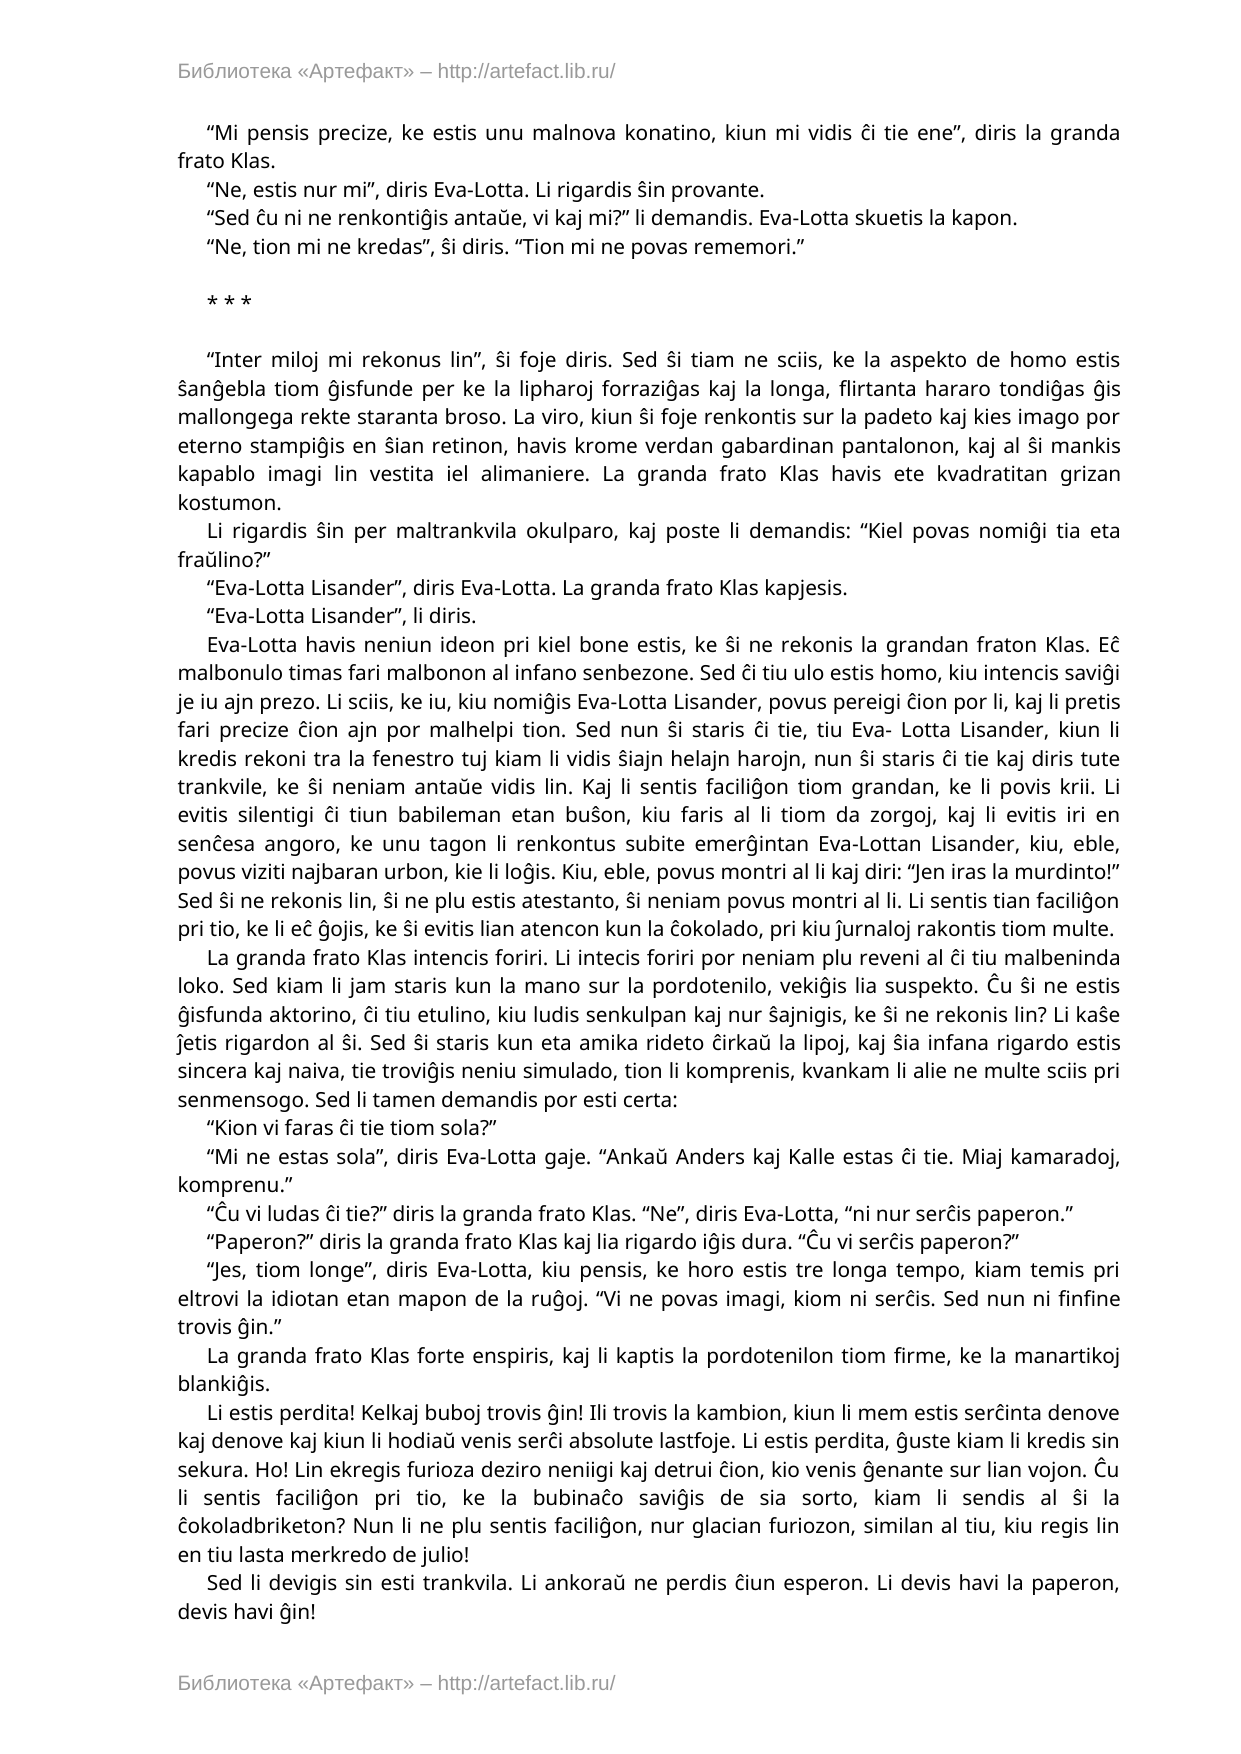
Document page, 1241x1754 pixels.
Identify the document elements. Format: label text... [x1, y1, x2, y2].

text La granda frato Klas forte enspiris, kaj li kaptis la pordotenilon tiom firme, ke la manartikoj blankiĝis. [177, 1341, 1122, 1398]
text “Ne, tion mi ne kredas”, ŝi diris. “Tion mi ne povas rememori.” [177, 232, 1122, 260]
text “Paperon?” diris la granda frato Klas kaj lia rigardo iĝis dura. “Ĉu vi serĉis paperon?” [177, 1227, 1122, 1256]
text “Sed ĉu ni ne renkontiĝis antaŭe, vi kaj mi?” li demandis. Eva-Lotta skuetis la kapon. [177, 203, 1122, 232]
text “Mi ne estas sola”, diris Eva-Lotta gaje. “Ankaŭ Anders kaj Kalle estas ĉi tie. Miaj kamaradoj, komprenu.” [177, 1142, 1122, 1199]
text “Ĉu vi ludas ĉi tie?” diris la granda frato Klas. “Ne”, diris Eva-Lotta, “ni nur serĉis paperon.” [177, 1199, 1122, 1227]
text * * * [177, 289, 1122, 317]
text “Eva-Lotta Lisander”, li diris. [177, 602, 1122, 630]
text Li rigardis ŝin per maltrankvila okulparo, kaj poste li demandis: “Kiel povas nomiĝi tia eta fraŭlino?” [177, 516, 1122, 573]
text La granda frato Klas intencis foriri. Li intecis foriri por neniam plu reveni al ĉi tiu malbeninda loko. Sed kiam li jam staris kun la mano sur la pordotenilo, vekiĝis lia suspekto. Ĉu ŝi ne estis ĝisfunda aktorino, ĉi tiu etulino, kiu ludis senkulpan kaj nur ŝajnigis, ke ŝi ne rekonis lin? Li kaŝe ĵetis rigardon al ŝi. Sed ŝi staris kun eta amika rideto ĉirkaŭ la lipoj, kaj ŝia infana rigardo estis sincera kaj naiva, tie troviĝis neniu simulado, tion li komprenis, kvankam li alie ne multe sciis pri senmensogo. Sed li tamen demandis por esti certa: [177, 943, 1122, 1113]
text Eva-Lotta havis neniun ideon pri kiel bone estis, ke ŝi ne rekonis la grandan fraton Klas. Eĉ malbonulo timas fari malbonon al infano senbezone. Sed ĉi tiu ulo estis homo, kiu intencis saviĝi je iu ajn prezo. Li sciis, ke iu, kiu nomiĝis Eva-Lotta Lisander, povus pereigi ĉion por li, kaj li pretis fari precize ĉion ajn por malhelpi tion. Sed nun ŝi staris ĉi tie, tiu Eva- Lotta Lisander, kiun li kredis rekoni tra la fenestro tuj kiam li vidis ŝiajn helajn harojn, nun ŝi staris ĉi tie kaj diris tute trankvile, ke ŝi neniam antaŭe vidis lin. Kaj li sentis faciliĝon tiom grandan, ke li povis krii. Li evitis silentigi ĉi tiun babileman etan buŝon, kiu faris al li tiom da zorgoj, kaj li evitis iri en senĉesa angoro, ke unu tagon li renkontus subite emerĝintan Eva-Lottan Lisander, kiu, eble, povus viziti najbaran urbon, kie li loĝis. Kiu, eble, povus montri al li kaj diri: “Jen iras la murdinto!” Sed ŝi ne rekonis lin, ŝi ne plu estis atestanto, ŝi neniam povus montri al li. Li sentis tian faciliĝon pri tio, ke li eĉ ĝojis, ke ŝi evitis lian atencon kun la ĉokolado, pri kiu ĵurnaloj rakontis tiom multe. [177, 630, 1122, 943]
text “Jes, tiom longe”, diris Eva-Lotta, kiu pensis, ke horo estis tre longa tempo, kiam temis pri eltrovi la idiotan etan mapon de la ruĝoj. “Vi ne povas imagi, kiom ni serĉis. Sed nun ni finfine trovis ĝin.” [177, 1256, 1122, 1341]
text “Kion vi faras ĉi tie tiom sola?” [177, 1113, 1122, 1142]
text Li estis perdita! Kelkaj buboj trovis ĝin! Ili trovis la kambion, kiun li mem estis serĉinta denove kaj denove kaj kiun li hodiaŭ venis serĉi absolute lastfoje. Li estis perdita, ĝuste kiam li kredis sin sekura. Ho! Lin ekregis furioza deziro neniigi kaj detrui ĉion, kio venis ĝenante sur lian vojon. Ĉu li sentis faciliĝon pri tio, ke la bubinaĉo saviĝis de sia sorto, kiam li sendis al ŝi la ĉokoladbriketon? Nun li ne plu sentis faciliĝon, nur glacian furiozon, similan al tiu, kiu regis lin en tiu lasta merkredo de julio! [177, 1398, 1122, 1568]
text Sed li devigis sin esti trankvila. Li ankoraŭ ne perdis ĉiun esperon. Li devis havi la paperon, devis havi ĝin! [177, 1568, 1122, 1625]
text “Ne, estis nur mi”, diris Eva-Lotta. Li rigardis ŝin provante. [177, 175, 1122, 203]
text “Mi pensis precize, ke estis unu malnova konatino, kiun mi vidis ĉi tie ene”, diris la granda frato Klas. [177, 118, 1122, 175]
text “Inter miloj mi rekonus lin”, ŝi foje diris. Sed ŝi tiam ne sciis, ke la aspekto de homo estis ŝanĝebla tiom ĝisfunde per ke la lipharoj forraziĝas kaj la longa, flirtanta hararo tondiĝas ĝis mallongega rekte staranta broso. La viro, kiun ŝi foje renkontis sur la padeto kaj kies imago por eterno stampiĝis en ŝian retinon, havis krome verdan gabardinan pantalonon, kaj al ŝi mankis kapablo imagi lin vestita iel alimaniere. La granda frato Klas havis ete kvadratitan grizan kostumon. [177, 346, 1122, 516]
text “Eva-Lotta Lisander”, diris Eva-Lotta. La granda frato Klas kapjesis. [177, 573, 1122, 602]
